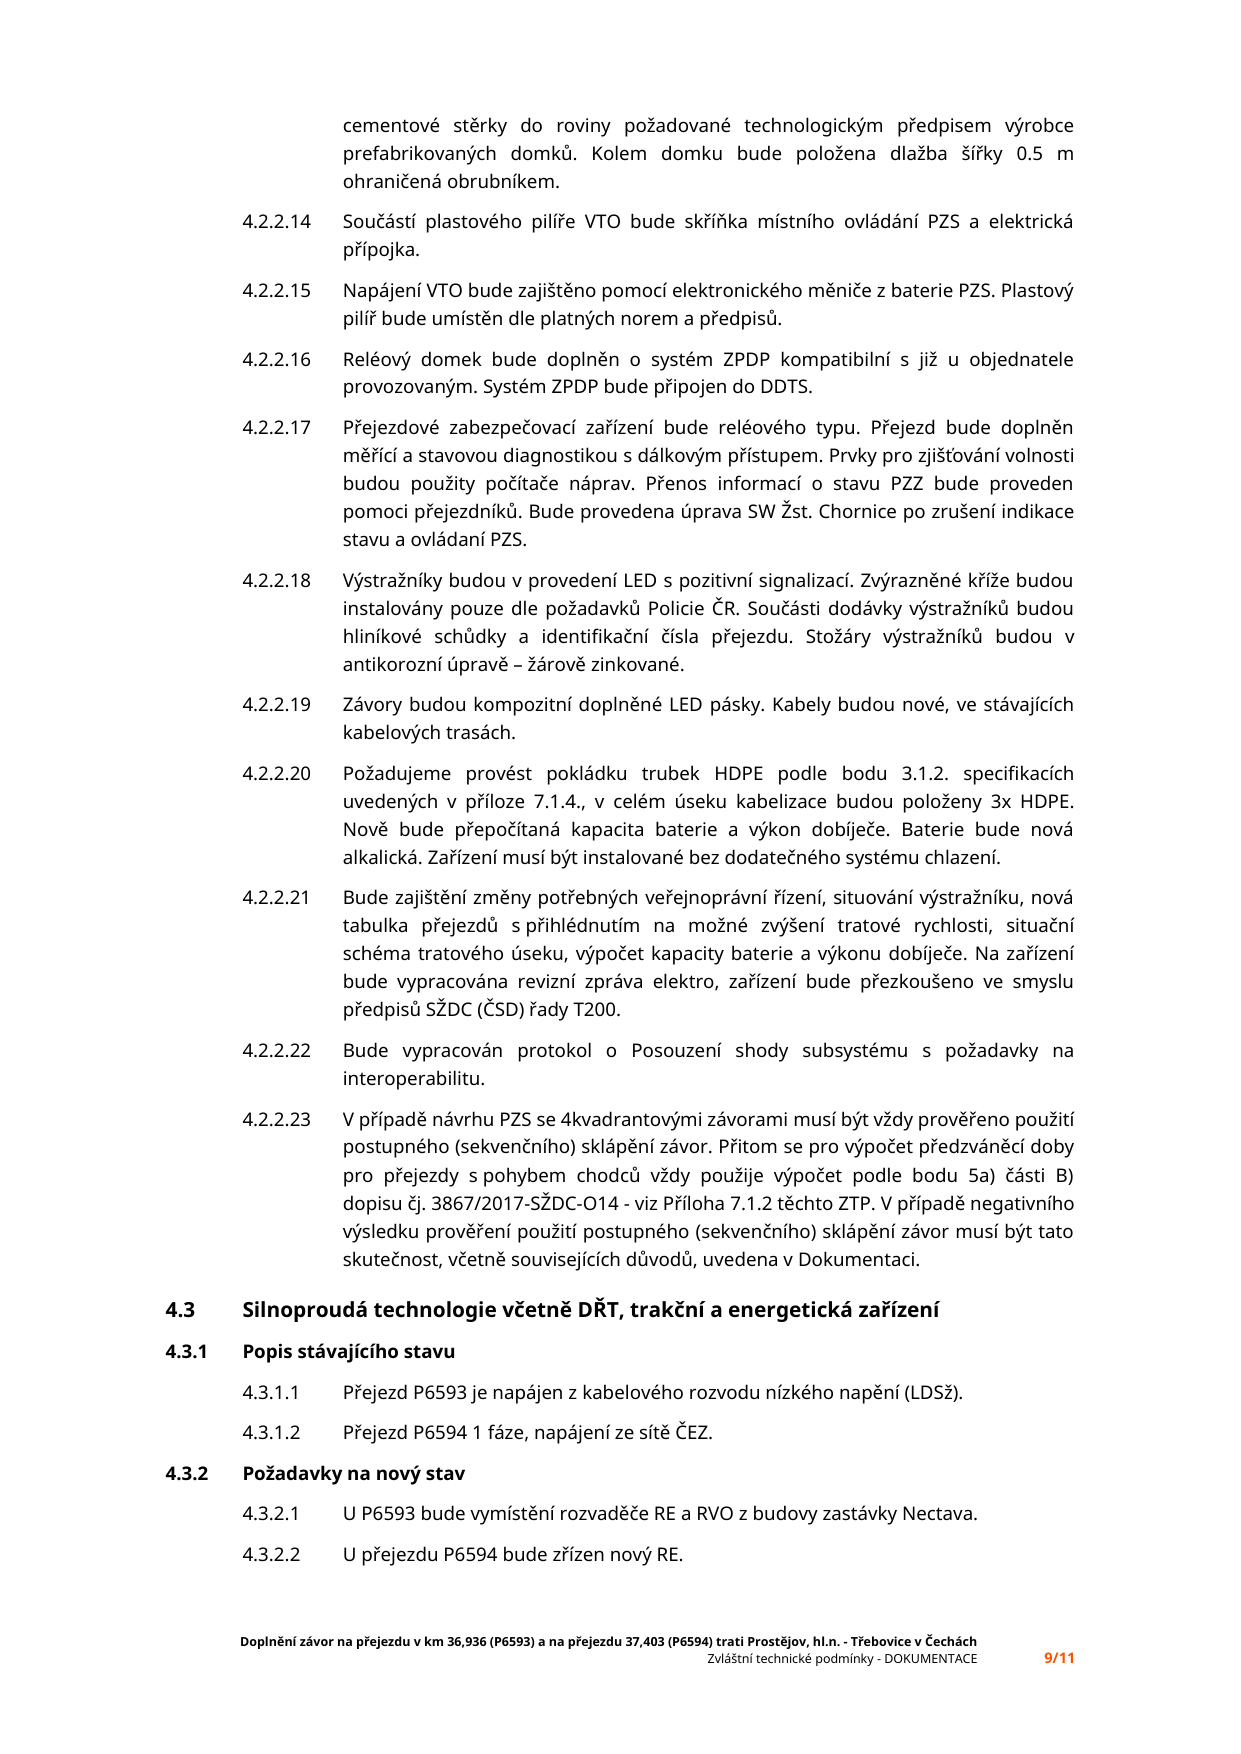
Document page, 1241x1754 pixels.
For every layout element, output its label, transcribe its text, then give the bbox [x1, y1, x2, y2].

text Závory budou kompozitní doplněné LED pásky. Kabely budou nové, ve stávajících kabelových trasách. [242, 692, 1075, 745]
text V případě návrhu PZS se 4kvadrantovými závorami musí být vždy prověřeno použití postupného (sekvenčního) sklápění závor. Přitom se pro výpočet předzváněcí doby pro přejezdy s pohybem chodců vždy použije výpočet podle bodu 5a) části B) dopisu čj. 3867/2017-SŽDC-O14 - viz Příloha 7.1.2 těchto ZTP. V případě negativního výsledku prověření použití postupného (sekvenčního) sklápění závor musí být tato skutečnost, včetně souvisejících důvodů, uvedena v Dokumentaci. [242, 1106, 1075, 1271]
text Přejezd P6594 1 fáze, napájení ze sítě ČEZ. [242, 1419, 1075, 1445]
text Přejezd P6593 je napájen z kabelového rozvodu nízkého napění (LDSž). [242, 1379, 1075, 1404]
text U P6593 bude vymístění rozvaděče RE a RVO z budovy zastávky Nectava. [242, 1501, 1075, 1526]
text Požadujeme provést pokládku trubek HDPE podle bodu 3.1.2. specifikacích uvedených v příloze 7.1.4., v celém úseku kabelizace budou položeny 3x HDPE. Nově bude přepočítaná kapacita baterie a výkon dobíječe. Baterie bude nová alkalická. Zařízení musí být instalované bez dodatečného systému chlazení. [242, 760, 1075, 870]
text Silnoproudá technologie včetně DŘT, trakční a energetická zařízení [165, 1295, 1075, 1323]
text Bude zajištění změny potřebných veřejnoprávní řízení, situování výstražníku, nová tabulka přejezdů s přihlédnutím na možné zvýšení tratové rychlosti, situační schéma tratového úseku, výpočet kapacity baterie a výkonu dobíječe. Na zařízení bude vypracována revizní zpráva elektro, zařízení bude přezkoušeno ve smyslu předpisů SŽDC (ČSD) řady T200. [242, 885, 1075, 1022]
text Reléový domek bude doplněn o systém ZPDP kompatibilní s již u objednatele provozovaným. Systém ZPDP bude připojen do DDTS. [242, 346, 1075, 399]
text U přejezdu P6594 bude zřízen nový RE. [242, 1541, 1075, 1567]
text Popis stávajícího stavu [165, 1338, 1075, 1364]
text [242, 112, 1075, 194]
text Součástí plastového pilíře VTO bude skříňka místního ovládání PZS a elektrická přípojka. [242, 209, 1075, 262]
text Výstražníky budou v provedení LED s pozitivní signalizací. Zvýrazněné kříže budou instalovány pouze dle požadavků Policie ČR. Součásti dodávky výstražníků budou hliníkové schůdky a identifikační čísla přejezdu. Stožáry výstražníků budou v antikorozní úpravě – žárově zinkované. [242, 567, 1075, 677]
text Napájení VTO bude zajištěno pomocí elektronického měniče z baterie PZS. Plastový pilíř bude umístěn dle platných norem a předpisů. [242, 277, 1075, 331]
text Bude vypracován protokol o Posouzení shody subsystému s požadavky na interoperabilitu. [242, 1037, 1075, 1091]
text Požadavky na nový stav [165, 1460, 1075, 1486]
text Přejezdové zabezpečovací zařízení bude reléového typu. Přejezd bude doplněn měřící a stavovou diagnostikou s dálkovým přístupem. Prvky pro zjišťování volnosti budou použity počítače náprav. Přenos informací o stavu PZZ bude proveden pomoci přejezdníků. Bude provedena úprava SW Žst. Chornice po zrušení indikace stavu a ovládaní PZS. [242, 414, 1075, 552]
